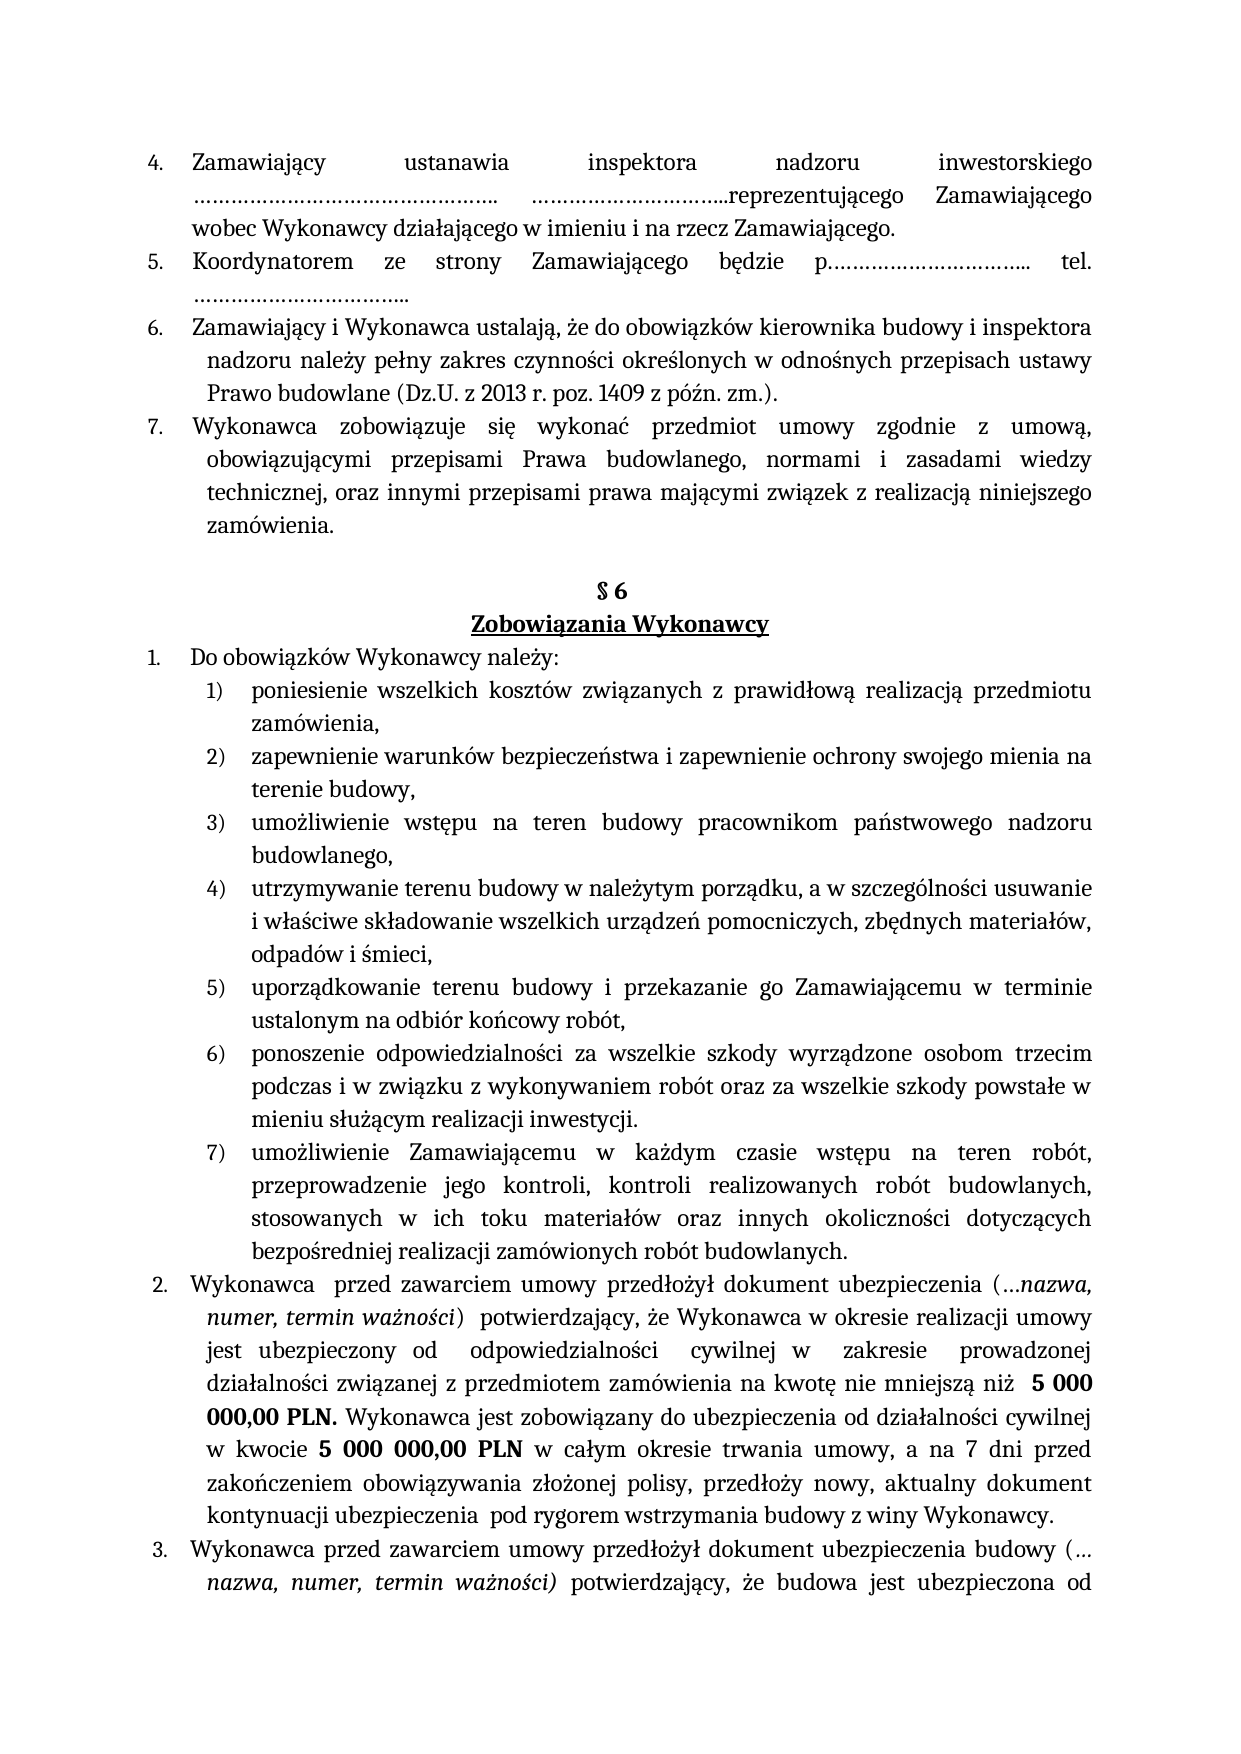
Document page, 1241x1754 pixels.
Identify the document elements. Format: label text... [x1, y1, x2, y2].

list ponoszenie odpowiedzialności za wszelkie szkody wyrządzone osobom trzecim podczas i w związku z wykonywaniem robót oraz za wszelkie szkody powstałe w mieniu służącym realizacji inwestycji. [207, 1039, 1093, 1134]
text Zobowiązania Wykonawcy [148, 610, 1093, 639]
list uporządkowanie terenu budowy i przekazanie go Zamawiającemu w terminie ustalonym na odbiór końcowy robót, [207, 973, 1093, 1035]
list Zamawiający ustanawia inspektora nadzoru inwestorskiego …………………………………………. …………………………..reprezentującego Zamawiającego wobec Wykonawcy działającego w imieniu i na rzecz Zamawiającego. [148, 148, 1093, 242]
list Zamawiający i Wykonawca ustalają, że do obowiązków kierownika budowy i inspektora nadzoru należy pełny zakres czynności określonych w odnośnych przepisach ustawy Prawo budowlane (Dz.U. z 2013 r. poz. 1409 z późn. zm.). [148, 313, 1093, 407]
list zapewnienie warunków bezpieczeństwa i zapewnienie ochrony swojego mienia na terenie budowy, [207, 742, 1093, 804]
list Do obowiązków Wykonawcy należy: [148, 643, 1093, 672]
text § 6 [148, 577, 1075, 606]
list umożliwienie Zamawiającemu w każdym czasie wstępu na teren robót, przeprowadzenie jego kontroli, kontroli realizowanych robót budowlanych, stosowanych w ich toku materiałów oraz innych okoliczności dotyczących bezpośredniej realizacji zamówionych robót budowlanych. [207, 1138, 1093, 1266]
list utrzymywanie terenu budowy w należytym porządku, a w szczególności usuwanie i właściwe składowanie wszelkich urządzeń pomocniczych, zbędnych materiałów, odpadów i śmieci, [207, 874, 1093, 969]
list Koordynatorem ze strony Zamawiającego będzie p.………………………….. tel. …………………………….. [148, 247, 1093, 308]
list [152, 1534, 1093, 1596]
list Wykonawca zobowiązuje się wykonać przedmiot umowy zgodnie z umową, obowiązującymi przepisami Prawa budowlanego, normami i zasadami wiedzy technicznej, oraz innymi przepisami prawa mającymi związek z realizacją niniejszego zamówienia. [148, 412, 1093, 539]
list poniesienie wszelkich kosztów związanych z prawidłową realizacją przedmiotu zamówienia, [207, 676, 1093, 738]
list umożliwienie wstępu na teren budowy pracownikom państwowego nadzoru budowlanego, [207, 808, 1093, 870]
list Wykonawca przed zawarciem umowy przedłożył dokument ubezpieczenia (…nazwa, numer, termin ważności) potwierdzający, że Wykonawca w okresie realizacji umowy jest ubezpieczony od odpowiedzialności cywilnej w zakresie prowadzonej działalności związanej z przedmiotem zamówienia na kwotę nie mniejszą niż 5 000 000,00 PLN. Wykonawca jest zobowiązany do ubezpieczenia od działalności cywilnej w kwocie 5 000 000,00 PLN w całym okresie trwania umowy, a na 7 dni przed zakończeniem obowiązywania złożonej polisy, przedłoży nowy, aktualny dokument kontynuacji ubezpieczenia pod rygorem wstrzymania budowy z winy Wykonawcy. [152, 1270, 1093, 1530]
